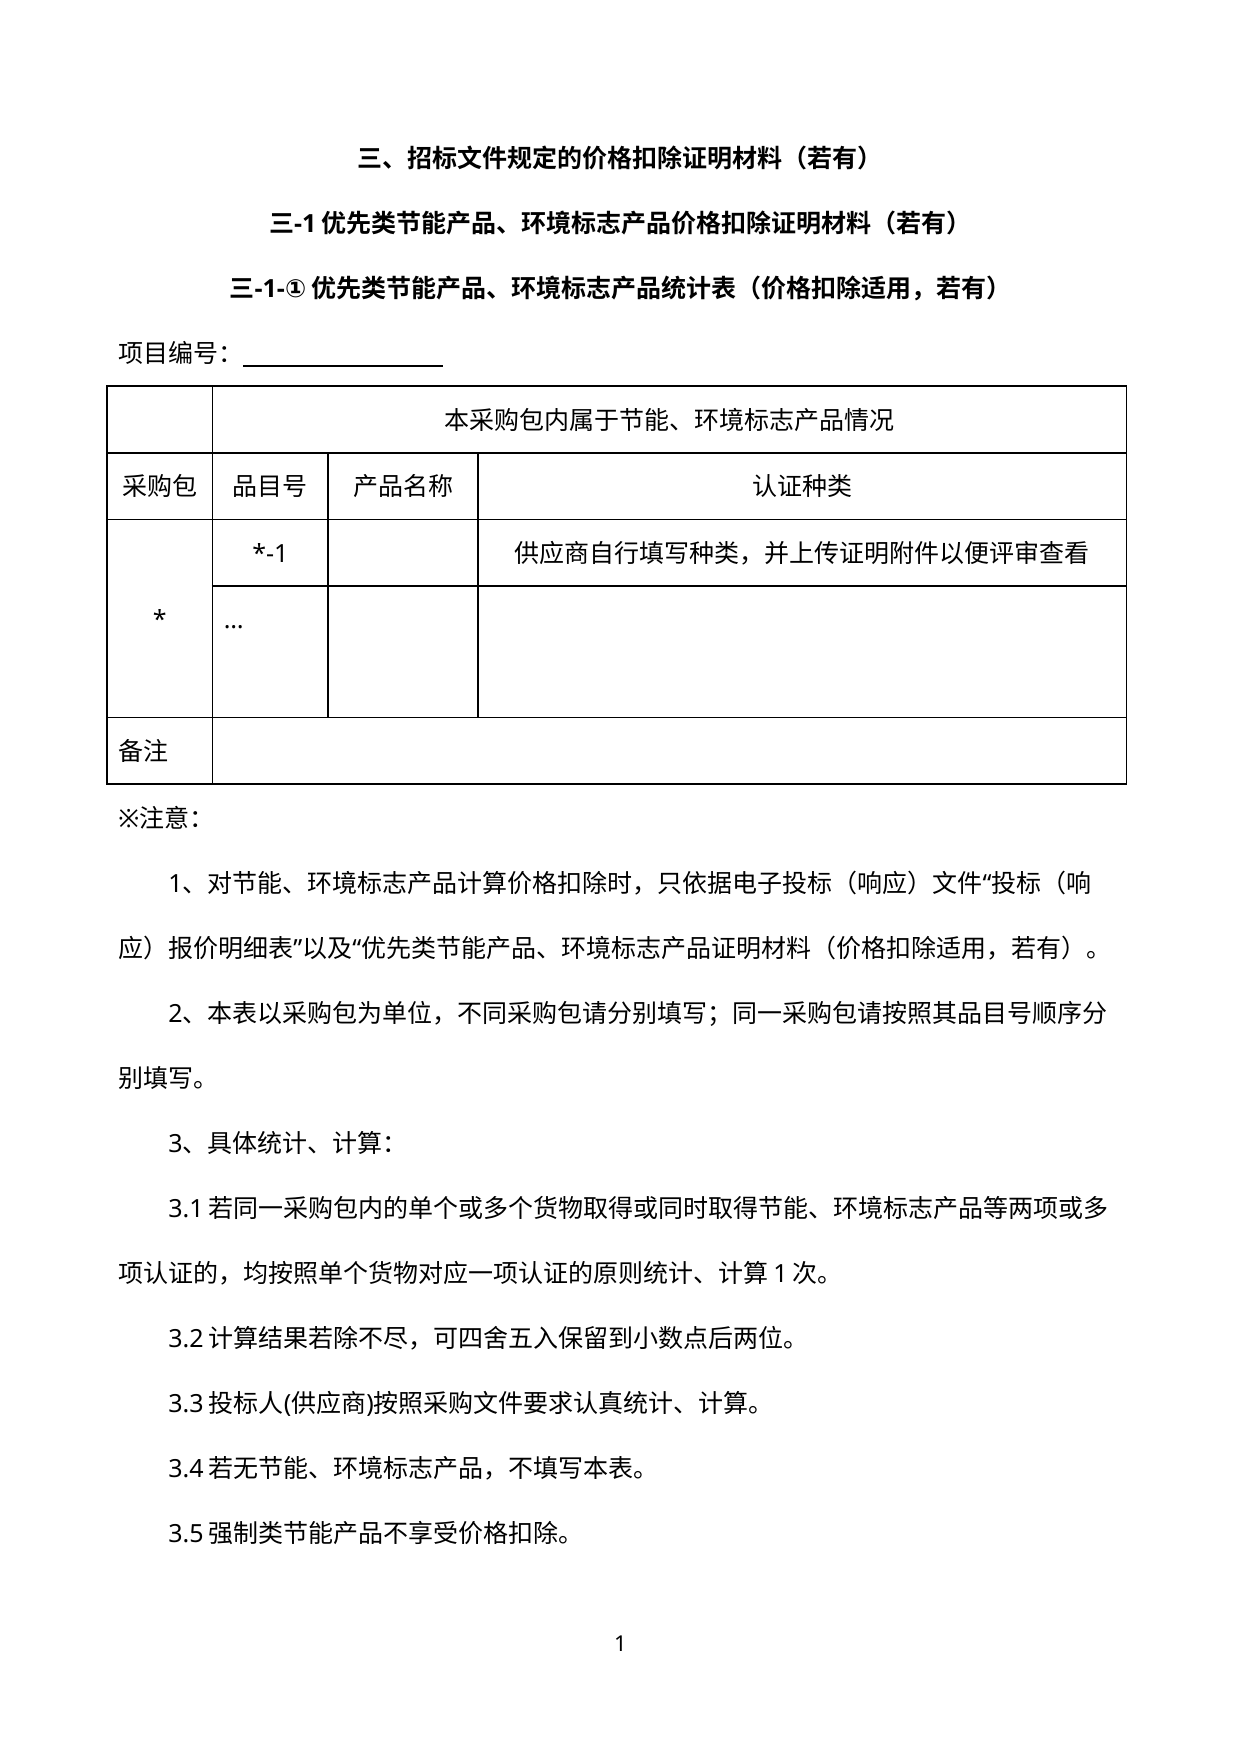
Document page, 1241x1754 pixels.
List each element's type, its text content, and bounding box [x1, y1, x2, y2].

text 3、具体统计、计算： [118, 1110, 1122, 1175]
table_cell 产品名称 [329, 454, 477, 518]
table_cell * [108, 520, 212, 717]
table_cell 备注 [108, 718, 212, 783]
table_cell 认证种类 [479, 454, 1126, 518]
text ※注意： [118, 785, 1122, 850]
table_cell [329, 587, 477, 717]
text 3.3投标人(供应商)按照采购文件要求认真统计、计算。 [118, 1370, 1122, 1435]
text 3.1若同一采购包内的单个或多个货物取得或同时取得节能、环境标志产品等两项或多项认证的，均按照单个货物对应一项认证的原则统计、计算1次。 [118, 1175, 1122, 1305]
table_cell … [213, 587, 327, 717]
text 3.4若无节能、环境标志产品，不填写本表。 [118, 1435, 1122, 1500]
text 三-1优先类节能产品、环境标志产品价格扣除证明材料（若有） [118, 190, 1122, 255]
table_header 本采购包内属于节能、环境标志产品情况 [213, 387, 1126, 452]
table_cell *-1 [213, 520, 327, 585]
text 三、招标文件规定的价格扣除证明材料（若有） [118, 125, 1122, 190]
text 2、本表以采购包为单位，不同采购包请分别填写；同一采购包请按照其品目号顺序分别填写。 [118, 980, 1122, 1110]
text 项目编号： [118, 320, 1122, 385]
table_cell 采购包 [108, 454, 212, 518]
text 三-1-①优先类节能产品、环境标志产品统计表（价格扣除适用，若有） [118, 255, 1122, 320]
text 3.5强制类节能产品不享受价格扣除。 [118, 1500, 1122, 1565]
table_header [108, 387, 212, 452]
table_cell [213, 718, 1126, 783]
table_cell [479, 587, 1126, 717]
table_cell 供应商自行填写种类，并上传证明附件以便评审查看 [479, 520, 1126, 585]
text 3.2计算结果若除不尽，可四舍五入保留到小数点后两位。 [118, 1305, 1122, 1370]
table_cell 品目号 [213, 454, 327, 518]
table_cell [329, 520, 477, 585]
text 1、对节能、环境标志产品计算价格扣除时，只依据电子投标（响应）文件“投标（响应）报价明细表”以及“优先类节能产品、环境标志产品证明材料（价格扣除适用，若有）。 [118, 850, 1122, 980]
